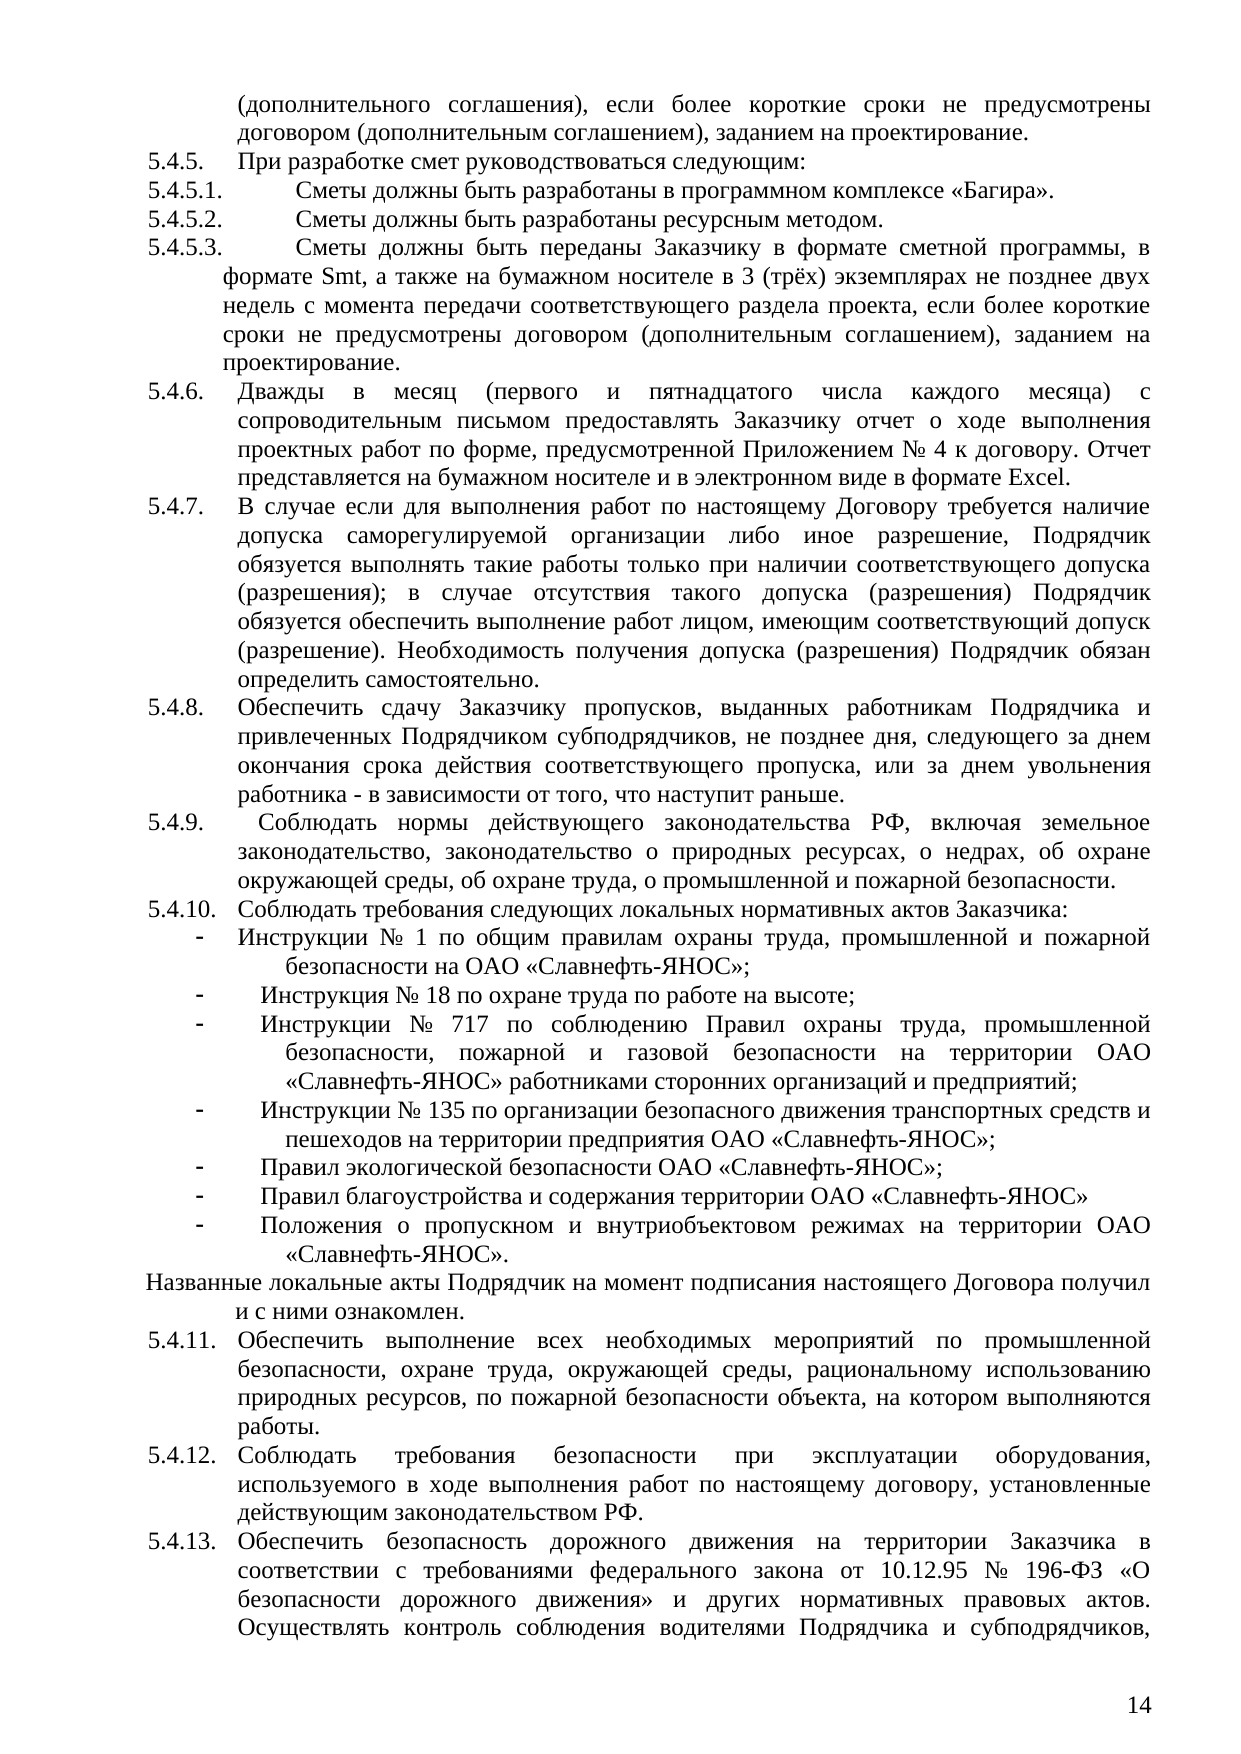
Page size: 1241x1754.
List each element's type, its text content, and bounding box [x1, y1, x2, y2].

list Сметы должны быть разработаны в программном комплексе «Багира». [148, 175, 1152, 204]
list Соблюдать требования безопасности при эксплуатации оборудования, используемого в ходе выполнения работ по настоящему договору, установленные действующим законодательством РФ. [148, 1440, 1152, 1526]
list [148, 89, 1152, 146]
list Обеспечить сдачу Заказчику пропусков, выданных работникам Подрядчика и привлеченных Подрядчиком субподрядчиков, не позднее дня, следующего за днем окончания срока действия соответствующего пропуска, или за днем увольнения работника - в зависимости от того, что наступит раньше. [148, 692, 1152, 807]
list Соблюдать требования следующих локальных нормативных актов Заказчика: [148, 894, 1152, 922]
list Обеспечить выполнение всех необходимых мероприятий по промышленной безопасности, охране труда, окружающей среды, рациональному использованию природных ресурсов, по пожарной безопасности объекта, на котором выполняются работы. [148, 1325, 1152, 1440]
list Положения о пропускном и внутриобъектовом режимах на территории ОАО «Славнефть-ЯНОС». [195, 1210, 1152, 1267]
list Сметы должны быть разработаны ресурсным методом. [148, 204, 1152, 232]
list При разработке смет руководствоваться следующим: [148, 146, 1152, 175]
list Сметы должны быть переданы Заказчику в формате сметной программы, в формате Smt, а также на бумажном носителе в 3 (трёх) экземплярах не позднее двух недель с момента передачи соответствующего раздела проекта, если более короткие сроки не предусмотрены договором (дополнительным соглашением), заданием на проектирование. [148, 232, 1152, 376]
list Правил благоустройства и содержания территории ОАО «Славнефть-ЯНОС» [195, 1181, 1152, 1210]
list Правил экологической безопасности ОАО «Славнефть-ЯНОС»; [195, 1152, 1152, 1181]
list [148, 1526, 1152, 1641]
text Названные локальные акты Подрядчик на момент подписания настоящего Договора получил и с ними ознакомлен. [145, 1267, 1152, 1325]
list Инструкции № 1 по общим правилам охраны труда, промышленной и пожарной безопасности на ОАО «Славнефть-ЯНОС»; [195, 922, 1152, 980]
list Инструкция № 18 по охране труда по работе на высоте; [195, 980, 1152, 1009]
list Инструкции № 717 по соблюдению Правил охраны труда, промышленной безопасности, пожарной и газовой безопасности на территории ОАО «Славнефть-ЯНОС» работниками сторонних организаций и предприятий; [195, 1009, 1152, 1095]
list В случае если для выполнения работ по настоящему Договору требуется наличие допуска саморегулируемой организации либо иное разрешение, Подрядчик обязуется выполнять такие работы только при наличии соответствующего допуска (разрешения); в случае отсутствия такого допуска (разрешения) Подрядчик обязуется обеспечить выполнение работ лицом, имеющим соответствующий допуск (разрешение). Необходимость получения допуска (разрешения) Подрядчик обязан определить самостоятельно. [148, 491, 1152, 692]
list Инструкции № 135 по организации безопасного движения транспортных средств и пешеходов на территории предприятия ОАО «Славнефть-ЯНОС»; [195, 1095, 1152, 1152]
list Соблюдать нормы действующего законодательства РФ, включая земельное законодательство, законодательство о природных ресурсах, о недрах, об охране окружающей среды, об охране труда, о промышленной и пожарной безопасности. [148, 807, 1152, 894]
list Дважды в месяц (первого и пятнадцатого числа каждого месяца) с сопроводительным письмом предоставлять Заказчику отчет о ходе выполнения проектных работ по форме, предусмотренной Приложением № 4 к договору. Отчет представляется на бумажном носителе и в электронном виде в формате Excel. [148, 376, 1152, 491]
